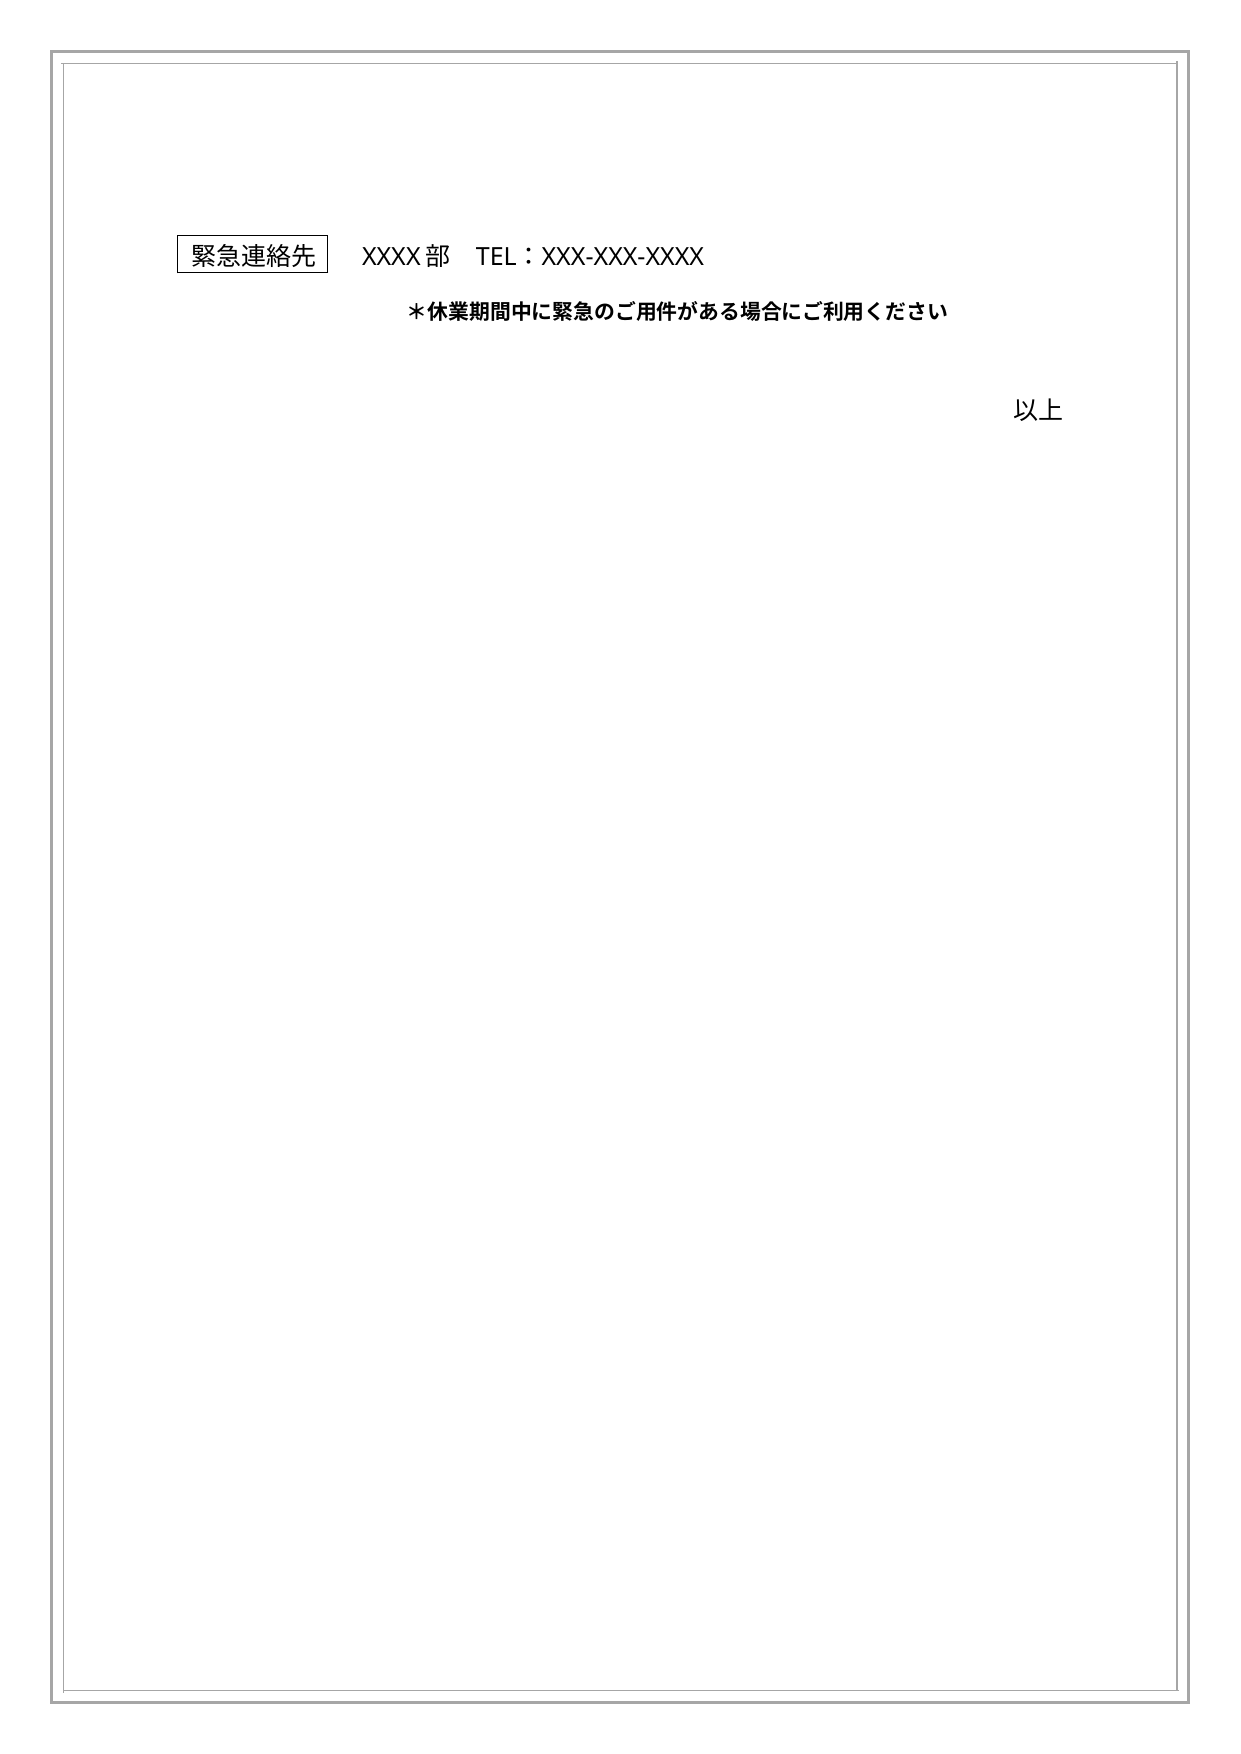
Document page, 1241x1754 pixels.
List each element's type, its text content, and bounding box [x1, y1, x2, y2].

text 緊急連絡先 XXXX部 TEL：XXX-XXX-XXXX [177, 217, 1063, 292]
text ＊休業期間中に緊急のご用件がある場合にご利用ください [177, 292, 1063, 329]
text 以上 [177, 389, 1063, 427]
